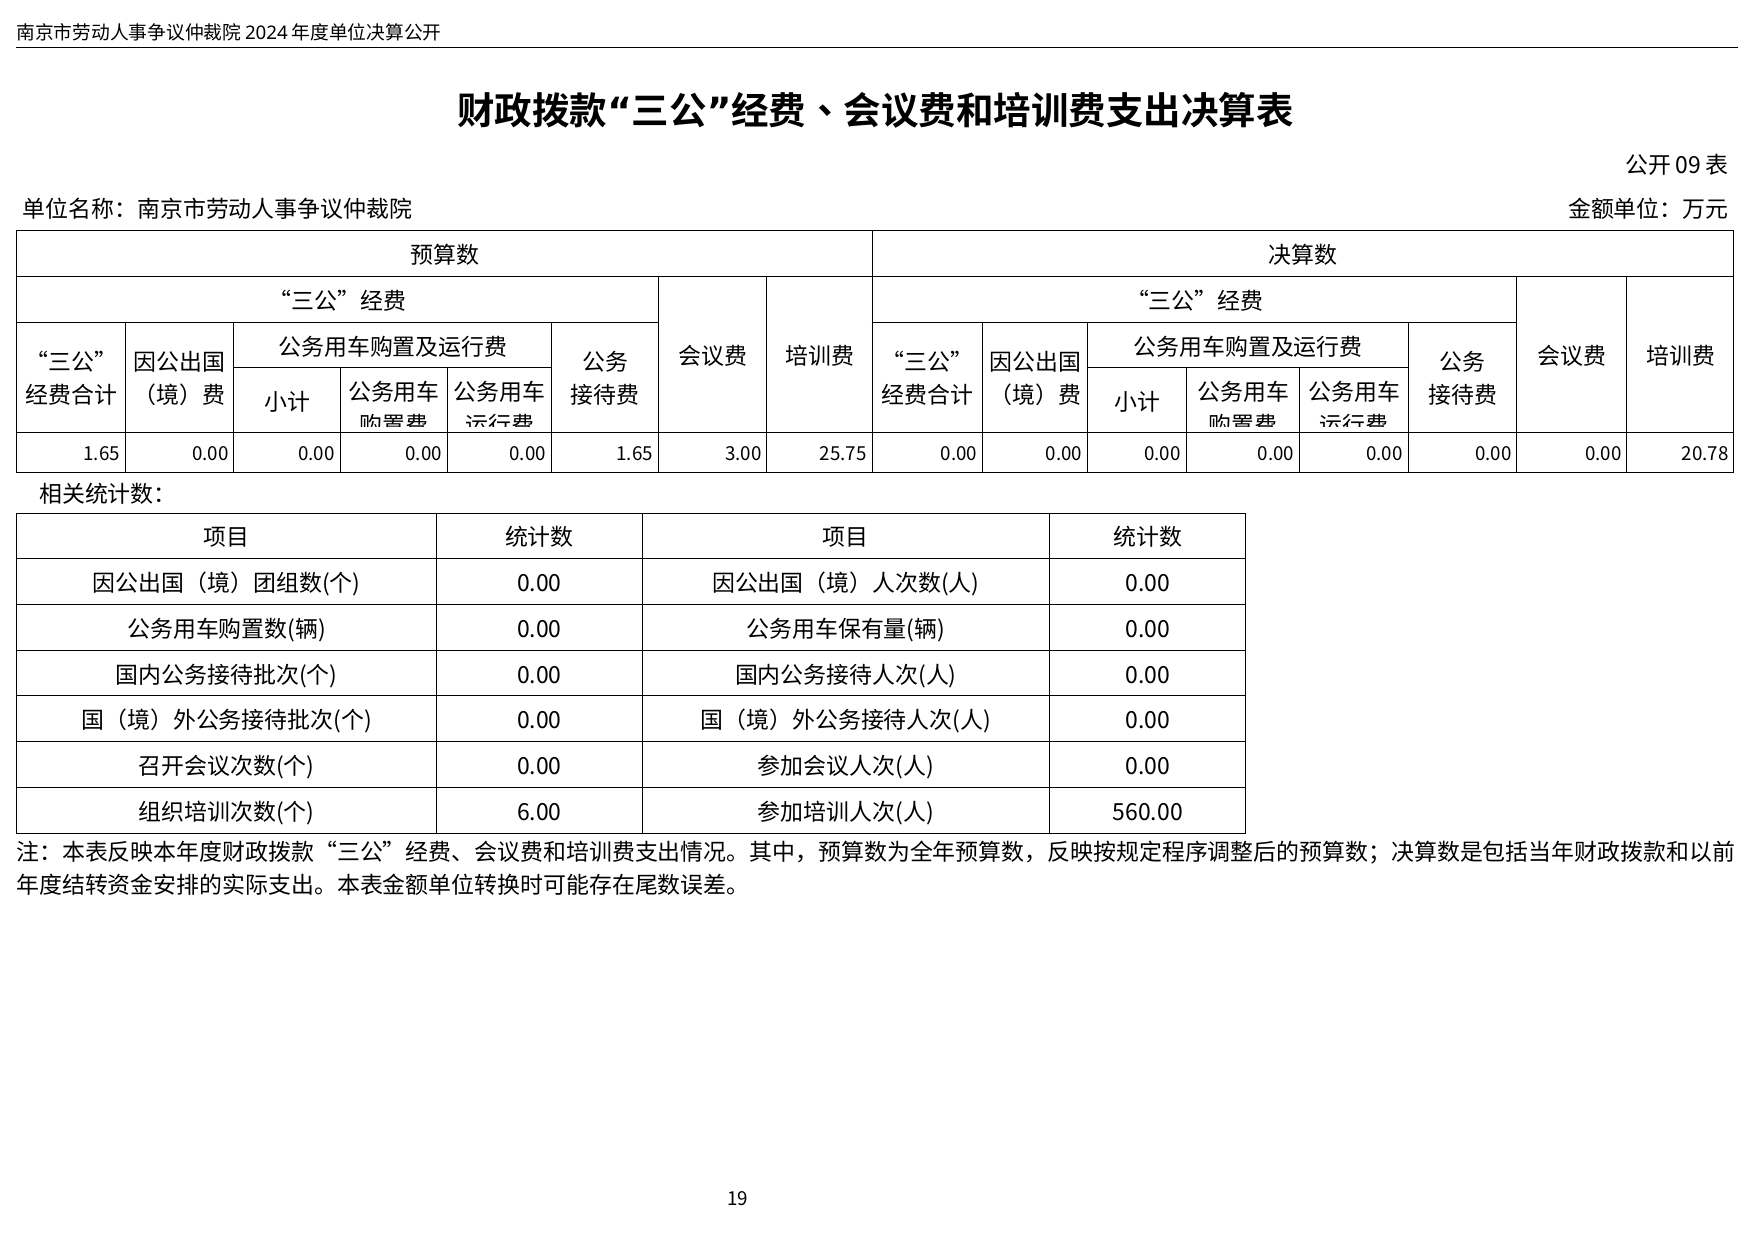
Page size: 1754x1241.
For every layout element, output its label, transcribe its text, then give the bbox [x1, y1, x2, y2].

table_cell 20.78 [1627, 433, 1733, 472]
table_cell 0.00 [437, 742, 642, 787]
table_cell 0.00 [1088, 433, 1186, 472]
table_cell 0.00 [1517, 433, 1626, 472]
table_cell 培训费 [767, 277, 872, 432]
table_cell 公务用车购置及运行费 [234, 323, 551, 367]
table_cell 国（境）外公务接待批次(个) [17, 696, 436, 741]
table_cell 小计 [1088, 368, 1186, 432]
table_cell 公务用车购置数(辆) [17, 605, 436, 650]
table_cell 因公出国（境）人次数(人) [643, 559, 1049, 604]
table_cell 组织培训次数(个) [17, 788, 436, 833]
table_cell 决算数 [873, 231, 1733, 276]
table_cell 公务 接待费 [552, 323, 658, 432]
table_cell 0.00 [234, 433, 340, 472]
table_cell 会议费 [1517, 277, 1626, 432]
table_cell 国内公务接待批次(个) [17, 651, 436, 695]
table_cell 0.00 [1050, 742, 1245, 787]
table_header 统计数 [1050, 514, 1245, 558]
table_cell “三公”经费合计 [17, 323, 125, 432]
table_cell 会议费 [659, 277, 766, 432]
table_cell 0.00 [1050, 559, 1245, 604]
table_header 项目 [643, 514, 1049, 558]
table_cell “三公”经费合计 [873, 323, 982, 432]
table_cell 培训费 [1627, 277, 1733, 432]
table_cell 3.00 [659, 433, 766, 472]
table_cell 因公出国（境）团组数(个) [17, 559, 436, 604]
table_cell 公务用车购置费 [341, 368, 447, 432]
table_cell 0.00 [437, 559, 642, 604]
table_cell 0.00 [437, 651, 642, 695]
table_header 财政拨款“三公”经费、会议费和培训费支出决算表 [17, 75, 1734, 141]
table_cell 国（境）外公务接待人次(人) [643, 696, 1049, 741]
table_cell 因公出国（境）费 [983, 323, 1087, 432]
table_cell 单位名称：南京市劳动人事争议仲裁院 [17, 185, 872, 230]
table_cell 参加会议人次(人) [643, 742, 1049, 787]
table_cell 0.00 [448, 433, 551, 472]
table_cell “三公”经费 [17, 277, 658, 322]
table_cell 预算数 [17, 231, 872, 276]
table_cell 0.00 [1050, 651, 1245, 695]
table_cell 25.75 [767, 433, 872, 472]
table_cell 因公出国（境）费 [126, 323, 233, 432]
table_cell 公务用车购置及运行费 [1088, 323, 1408, 367]
table_cell 6.00 [437, 788, 642, 833]
table_cell 小计 [234, 368, 340, 432]
table_cell 0.00 [1409, 433, 1516, 472]
table_cell 1.65 [17, 433, 125, 472]
table_cell “三公”经费 [873, 277, 1516, 322]
table_cell 公务用车运行费 [1300, 368, 1408, 432]
table_cell 1.65 [552, 433, 658, 472]
table_cell 公开09表 [17, 141, 1734, 185]
table_header 统计数 [437, 514, 642, 558]
table_cell 0.00 [126, 433, 233, 472]
table_cell 参加培训人次(人) [643, 788, 1049, 833]
text 相关统计数： [39, 476, 1738, 509]
table_cell 0.00 [1050, 605, 1245, 650]
table_cell 召开会议次数(个) [17, 742, 436, 787]
text 注：本表反映本年度财政拨款“三公”经费、会议费和培训费支出情况。其中，预算数为全年预算数，反映按规定程序调整后的预算数；决算数是包括当年财政拨款和以前年度结转资金安排的实际支出。本表金额单位转换时可能存在尾数误差。 [16, 834, 1738, 900]
table_cell 0.00 [1187, 433, 1299, 472]
table_cell 金额单位：万元 [872, 185, 1734, 230]
table_header 项目 [17, 514, 436, 558]
table_cell 0.00 [437, 605, 642, 650]
table_cell 公务用车保有量(辆) [643, 605, 1049, 650]
table_cell 0.00 [1300, 433, 1408, 472]
table_cell 公务用车运行费 [448, 368, 551, 432]
table_cell 国内公务接待人次(人) [643, 651, 1049, 695]
table_cell 公务 接待费 [1409, 323, 1516, 432]
table_cell 0.00 [983, 433, 1087, 472]
table_cell 公务用车购置费 [1187, 368, 1299, 432]
table_cell 0.00 [1050, 696, 1245, 741]
table_cell 0.00 [341, 433, 447, 472]
table_cell 0.00 [437, 696, 642, 741]
table_cell 0.00 [873, 433, 982, 472]
table_cell 560.00 [1050, 788, 1245, 833]
